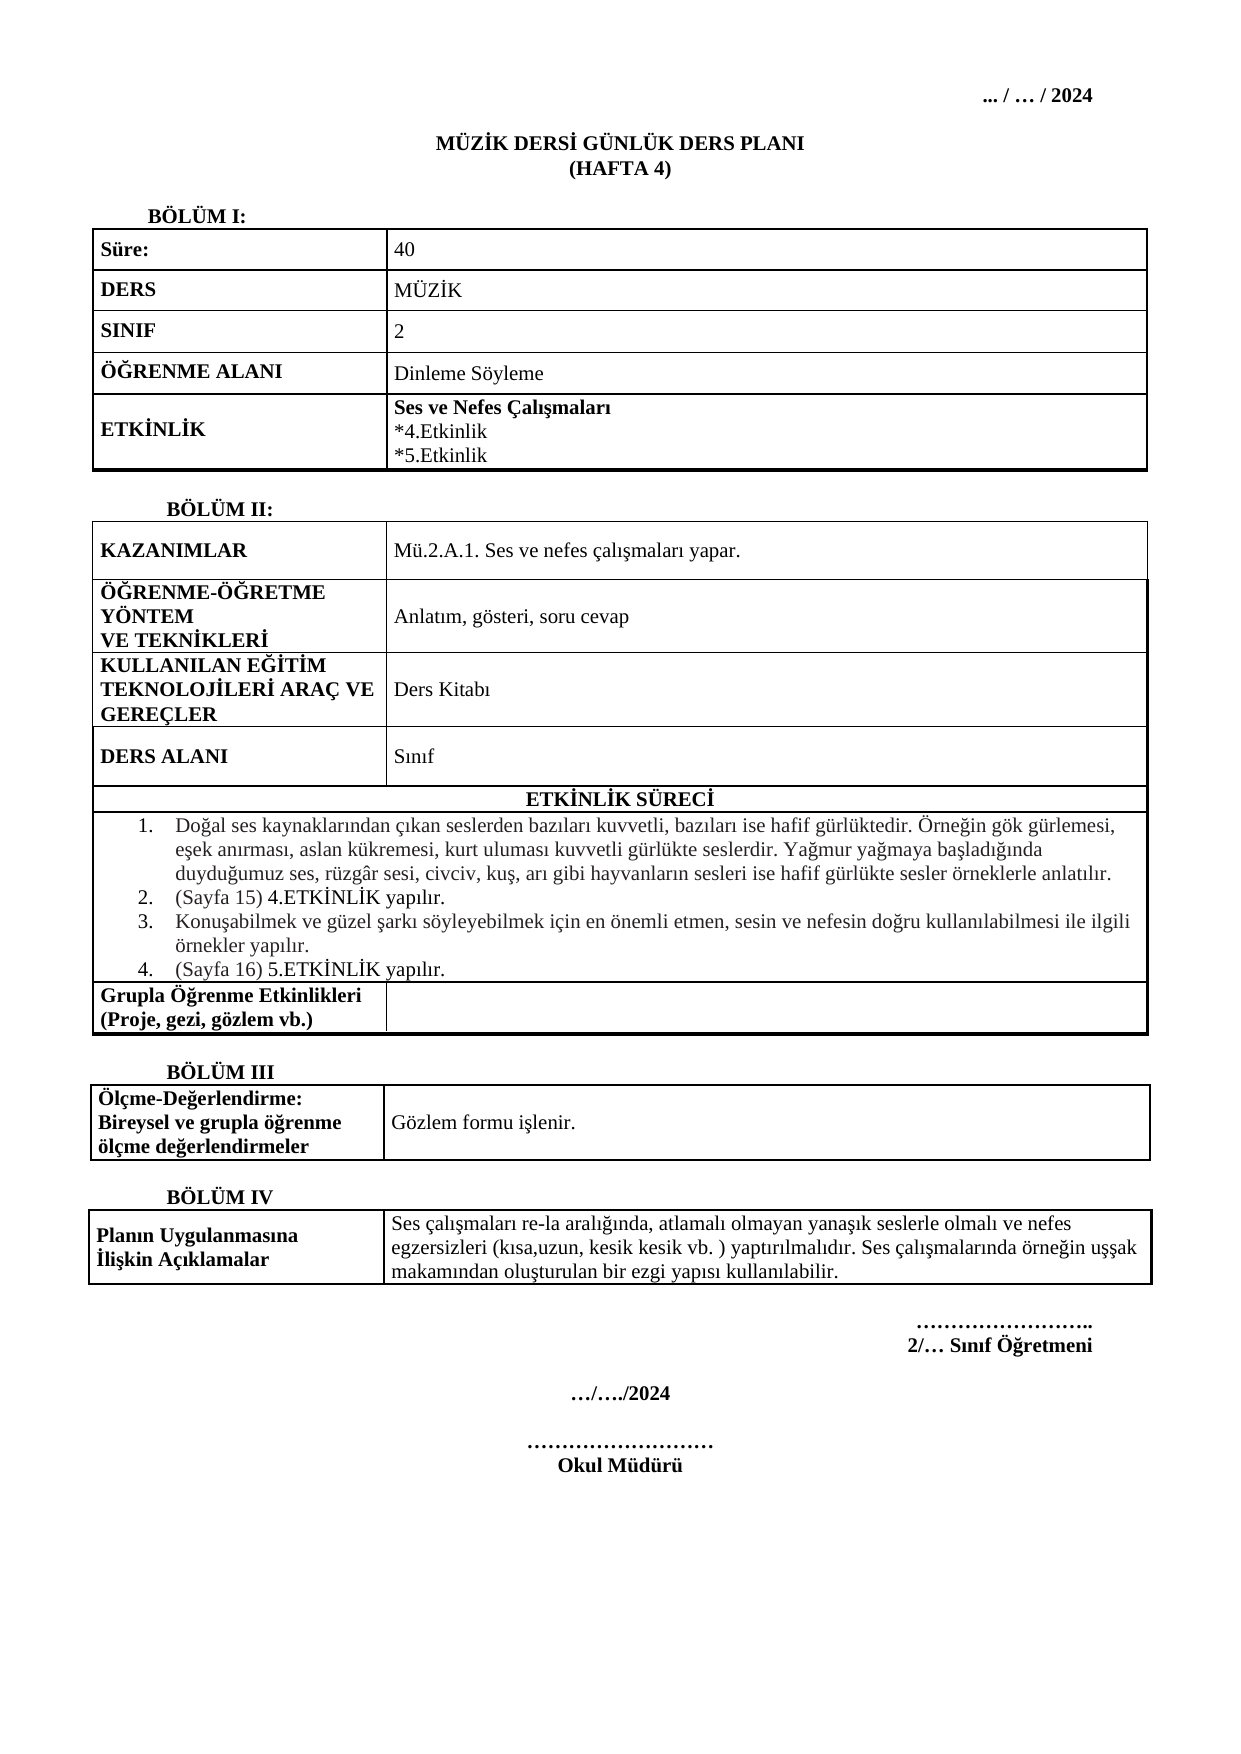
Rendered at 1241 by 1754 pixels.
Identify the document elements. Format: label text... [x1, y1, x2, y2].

table_header Gözlem formu işlenir. [385, 1086, 1149, 1158]
text BÖLÜM I: [148, 203, 1093, 228]
text …/…./2024 [148, 1381, 1093, 1405]
text BÖLÜM II: [148, 496, 1093, 521]
text MÜZİK DERSİ GÜNLÜK DERS PLANI [148, 131, 1093, 155]
table_header 40 [388, 230, 1146, 269]
table_cell DERS [94, 271, 386, 310]
table_cell Sınıf [387, 727, 1146, 785]
text (HAFTA 4) [148, 155, 1093, 179]
table_cell Doğal ses kaynaklarından çıkan seslerden bazıları kuvvetli, bazıları ise hafif gürlüktedir. Örneğin gök gürlemesi, eşek anırması, aslan kükremesi, kurt uluması kuvvetli gürlükte seslerdir. Yağmur yağmaya başladığında duyduğumuz ses, rüzgâr sesi, civciv, kuş, arı gibi hayvanların sesleri ise hafif gürlükte sesler örneklerle anlatılır. (Sayfa 15) 4.ETKİNLİK yapılır. Konuşabilmek ve güzel şarkı söyleyebilmek için en önemli etmen, sesin ve nefesin doğru kullanılabilmesi ile ilgili örnekler yapılır. (Sayfa 16) 5.ETKİNLİK yapılır. [94, 813, 1146, 981]
table_cell [387, 983, 1146, 1031]
table_header Ses çalışmaları re-la aralığında, atlamalı olmayan yanaşık seslerle olmalı ve nefes egzersizleri (kısa,uzun, kesik kesik vb. ) yaptırılmalıdır. Ses çalışmalarında örneğin uşşak makamından oluşturulan bir ezgi yapısı kullanılabilir. [385, 1211, 1150, 1283]
table_header Süre: [94, 230, 386, 269]
table_header Mü.2.A.1. Ses ve nefes çalışmaları yapar. [387, 522, 1147, 579]
text …………………….. [148, 1309, 1093, 1333]
text Okul Müdürü [148, 1453, 1093, 1477]
table_cell ÖĞRENME-ÖĞRETME YÖNTEM VE TEKNİKLERİ [93, 580, 386, 652]
table_cell ÖĞRENME ALANI [94, 353, 386, 393]
subtitle BÖLÜM IV [148, 1184, 1093, 1209]
table_cell Anlatım, gösteri, soru cevap [387, 580, 1146, 652]
table_cell MÜZİK [388, 271, 1146, 310]
table_cell SINIF [94, 311, 386, 352]
text ... / … / 2024 [148, 83, 1093, 107]
table_cell Grupla Öğrenme Etkinlikleri (Proje, gezi, gözlem vb.) [94, 983, 386, 1031]
table_header Planın Uygulanmasına İlişkin Açıklamalar [90, 1211, 383, 1283]
table_cell Ses ve Nefes Çalışmaları *4.Etkinlik *5.Etkinlik [388, 395, 1146, 468]
table_cell ETKİNLİK [94, 395, 386, 468]
table_cell KULLANILAN EĞİTİM TEKNOLOJİLERİ ARAÇ VE GEREÇLER [93, 653, 386, 726]
table_header KAZANIMLAR [93, 522, 386, 579]
table_cell DERS ALANI [94, 727, 386, 785]
table_header Ölçme-Değerlendirme: Bireysel ve grupla öğrenme ölçme değerlendirmeler [92, 1086, 383, 1158]
table_cell 2 [388, 311, 1146, 352]
subtitle BÖLÜM III [148, 1060, 1093, 1084]
table_cell ETKİNLİK SÜRECİ [94, 787, 1146, 811]
text 2/… Sınıf Öğretmeni [148, 1333, 1093, 1357]
table_cell Ders Kitabı [387, 653, 1146, 726]
text ……………………… [148, 1429, 1093, 1453]
table_cell Dinleme Söyleme [388, 353, 1146, 393]
